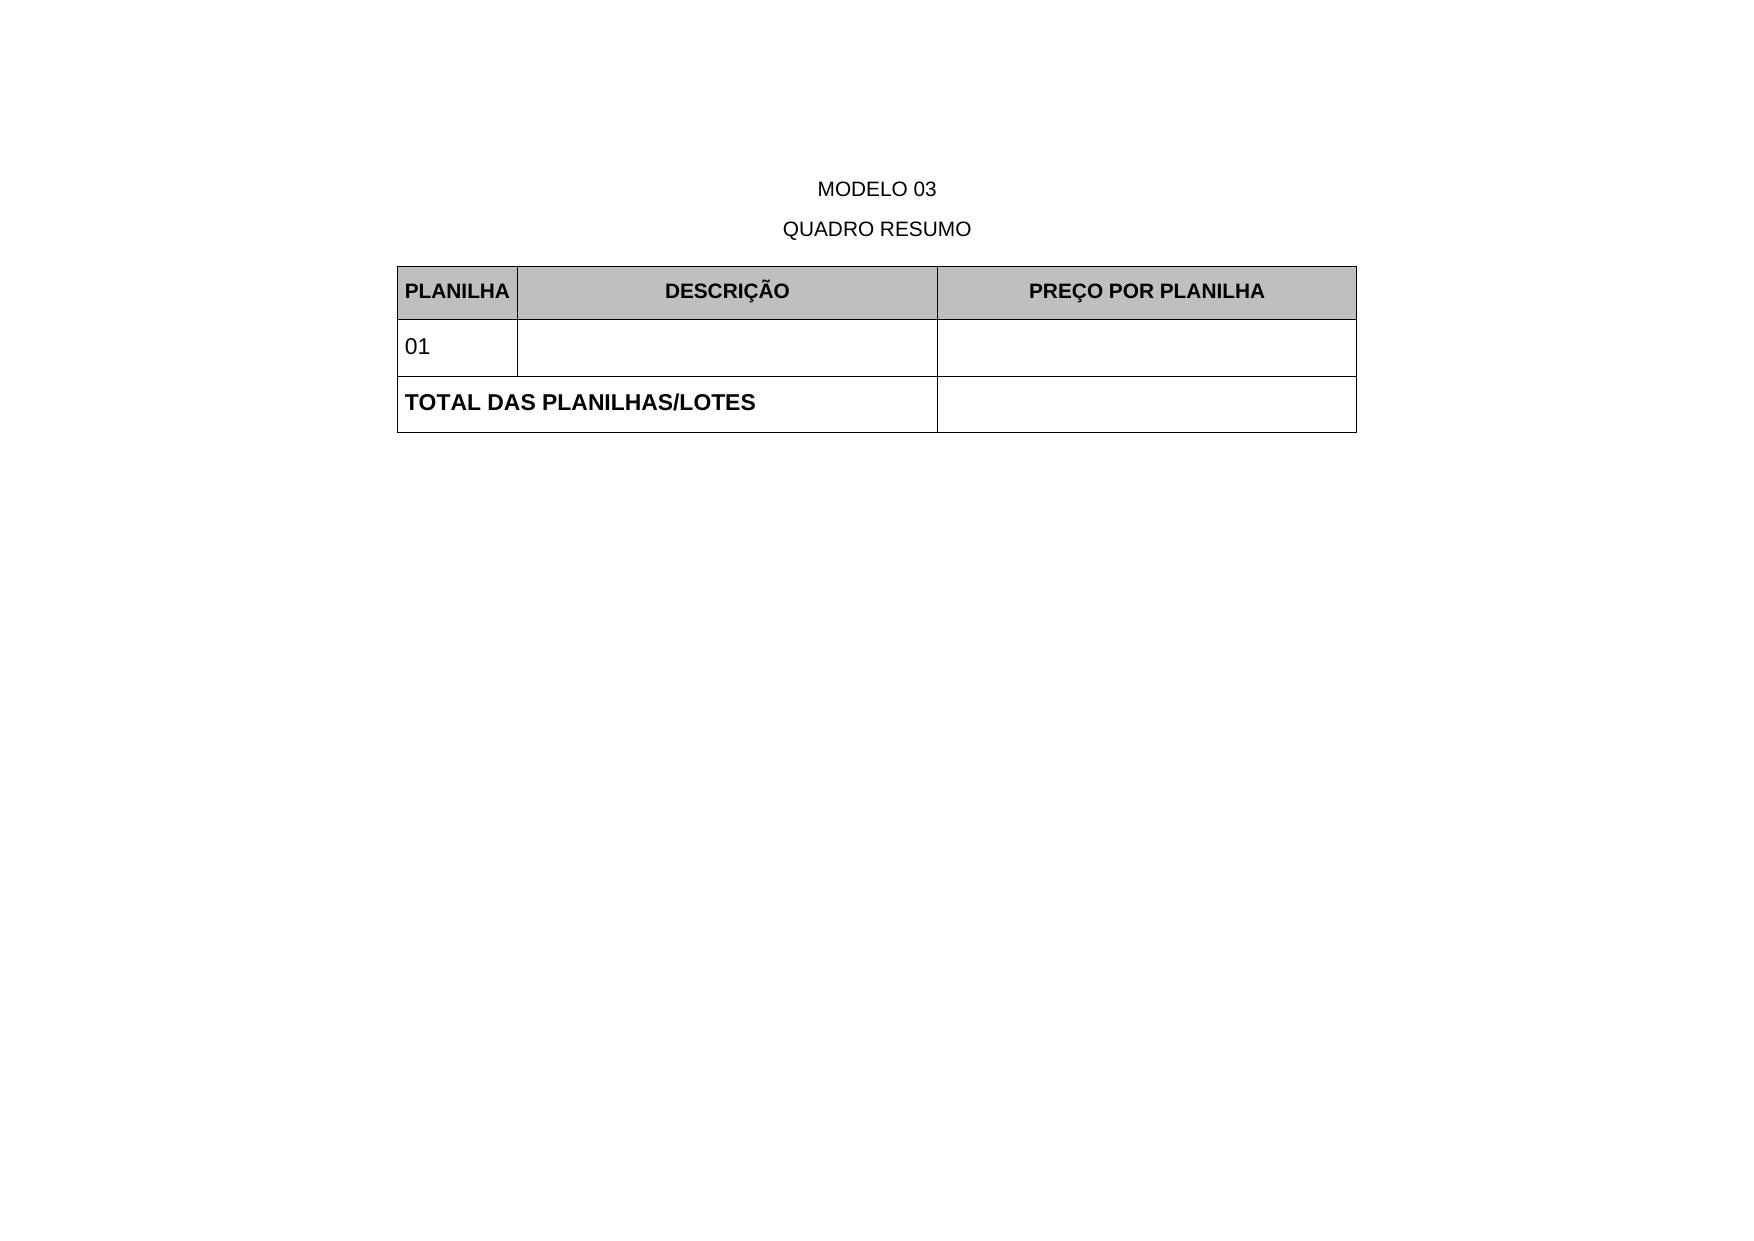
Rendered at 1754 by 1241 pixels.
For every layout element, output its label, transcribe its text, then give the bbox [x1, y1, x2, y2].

table_cell [938, 377, 1356, 432]
table_cell TOTAL DAS PLANILHAS/LOTES [398, 377, 937, 432]
table_cell [938, 320, 1356, 376]
table_header PREÇO POR PLANILHA [938, 267, 1356, 319]
text QUADRO RESUMO [148, 217, 1606, 241]
table_cell 01 [398, 320, 517, 376]
table_cell [518, 320, 937, 376]
table_header DESCRIÇÃO [518, 267, 937, 319]
text MODELO 03 [148, 177, 1606, 201]
table_header PLANILHA [398, 267, 517, 319]
